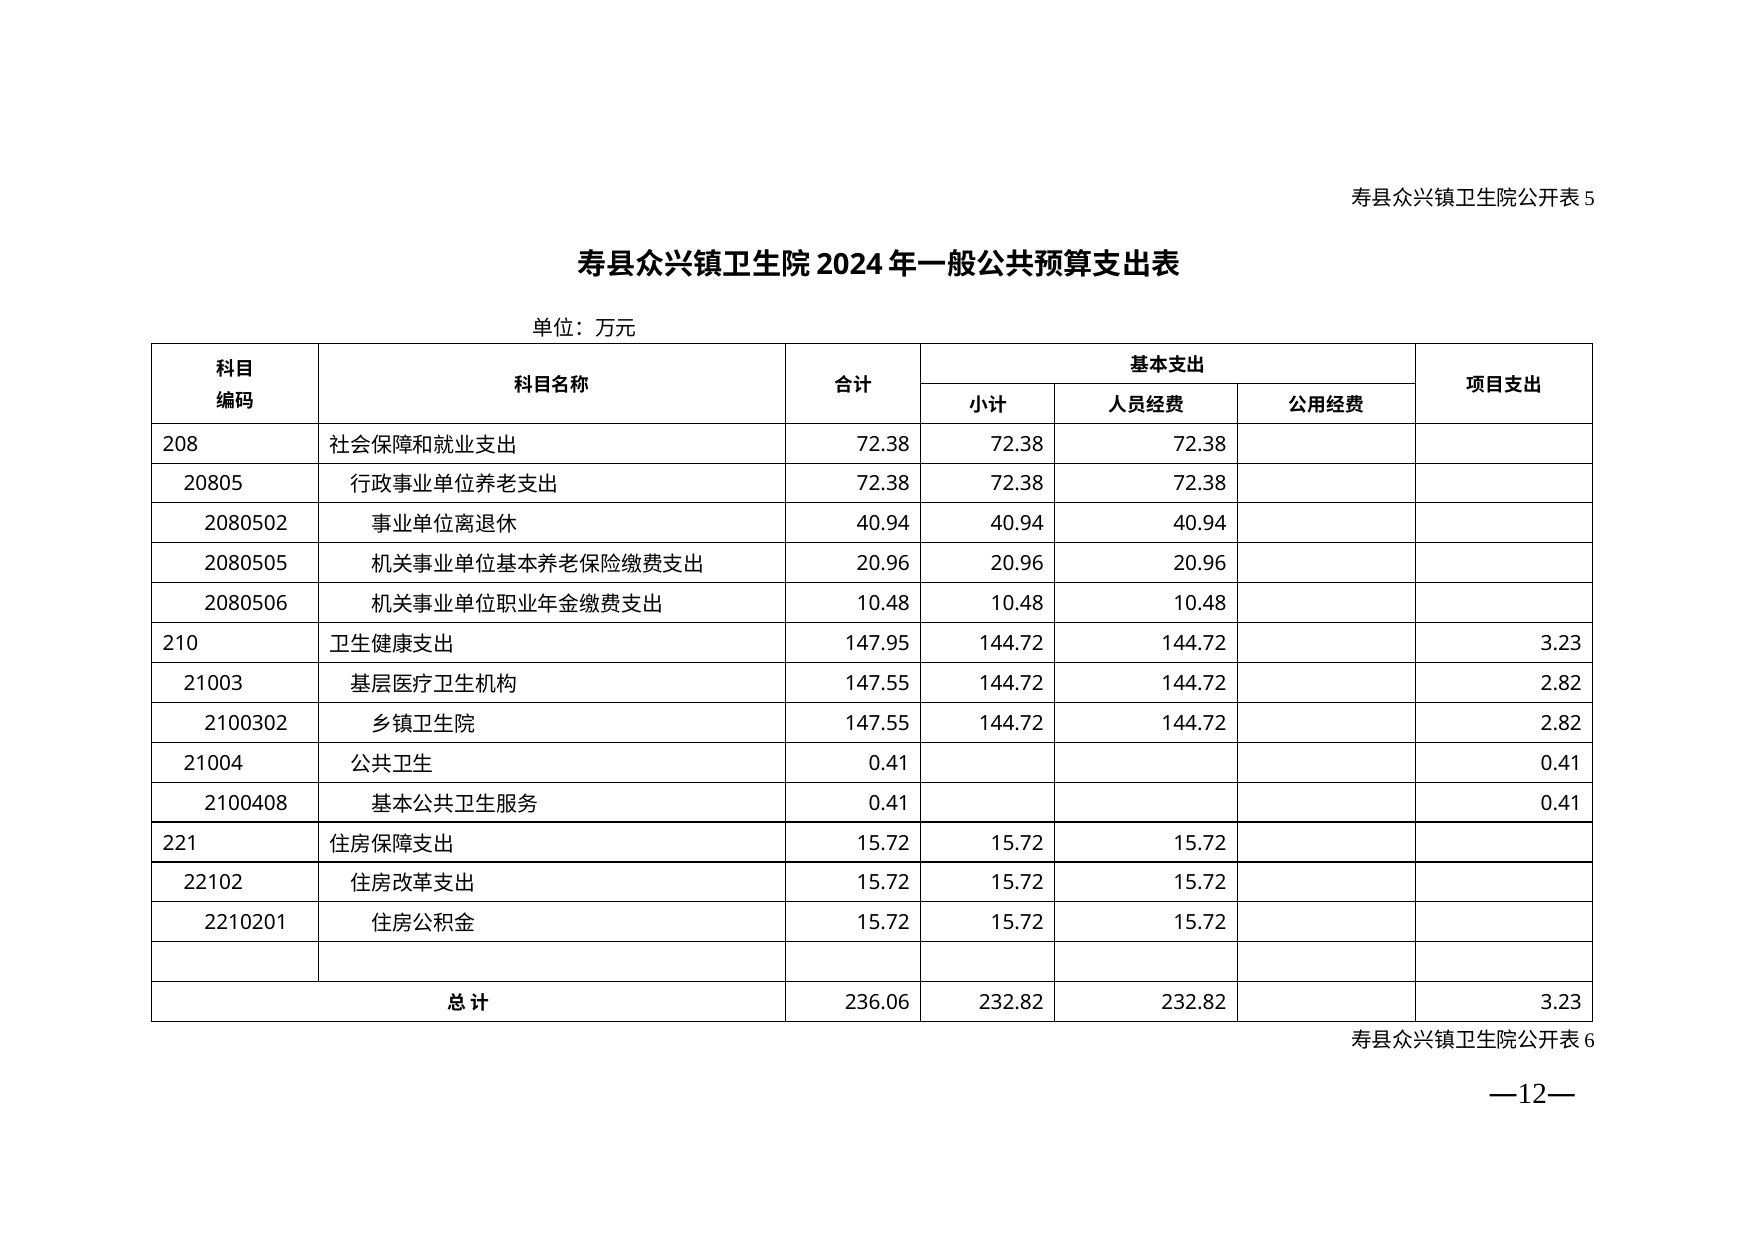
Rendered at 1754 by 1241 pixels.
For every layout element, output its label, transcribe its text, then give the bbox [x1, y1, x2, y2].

table_cell 144.72 [1055, 623, 1237, 662]
table_cell [1238, 982, 1415, 1021]
table_cell 2080502 [152, 503, 318, 542]
table_cell 总 计 [152, 982, 785, 1021]
table_cell [921, 743, 1054, 782]
table_cell [1416, 543, 1592, 582]
table_cell 21003 [152, 663, 318, 702]
table_cell 144.72 [921, 663, 1054, 702]
table_cell [1238, 823, 1415, 861]
table_cell 236.06 [786, 982, 920, 1021]
table_cell 147.55 [786, 663, 920, 702]
table_cell [1238, 783, 1415, 821]
table_cell 0.41 [1416, 743, 1592, 782]
table_cell [921, 783, 1054, 821]
table_cell [1238, 663, 1415, 702]
table_cell [1416, 503, 1592, 542]
table_cell [1055, 783, 1237, 821]
table_cell 3.23 [1416, 982, 1592, 1021]
table_cell 208 [152, 424, 318, 462]
table_cell [1238, 743, 1415, 782]
table_cell 机关事业单位职业年金缴费支出 [319, 583, 785, 622]
table_cell 机关事业单位基本养老保险缴费支出 [319, 543, 785, 582]
table_cell [1416, 424, 1592, 462]
table_cell 72.38 [921, 424, 1054, 462]
table_cell 21004 [152, 743, 318, 782]
table_cell 0.41 [1416, 783, 1592, 821]
table_cell 卫生健康支出 [319, 623, 785, 662]
table_cell [1238, 703, 1415, 742]
table_cell 住房公积金 [319, 902, 785, 941]
table_cell 20.96 [921, 543, 1054, 582]
table_cell 10.48 [1055, 583, 1237, 622]
table_cell 72.38 [1055, 424, 1237, 462]
table_cell 210 [152, 623, 318, 662]
table_cell 乡镇卫生院 [319, 703, 785, 742]
table_cell [1416, 823, 1592, 861]
table_cell 2.82 [1416, 703, 1592, 742]
table_cell 232.82 [921, 982, 1054, 1021]
table_cell 2100408 [152, 783, 318, 821]
table_cell 2.82 [1416, 663, 1592, 702]
table_cell 144.72 [921, 623, 1054, 662]
table_cell 22102 [152, 863, 318, 901]
table_header 科目 编码 [152, 344, 318, 422]
table_cell 221 [152, 823, 318, 861]
text 单位：万元 [162, 310, 1594, 343]
table_header 项目支出 [1416, 344, 1592, 422]
table_cell [1055, 942, 1237, 981]
table_cell 公用经费 [1238, 384, 1415, 422]
table_cell 232.82 [1055, 982, 1237, 1021]
table_cell 事业单位离退休 [319, 503, 785, 542]
table_cell [1055, 743, 1237, 782]
table_cell 40.94 [786, 503, 920, 542]
table_cell 3.23 [1416, 623, 1592, 662]
table_cell 72.38 [921, 464, 1054, 502]
table_cell 20805 [152, 464, 318, 502]
table_cell 144.72 [1055, 663, 1237, 702]
table_cell 2100302 [152, 703, 318, 742]
table_cell 2210201 [152, 902, 318, 941]
text 寿县众兴镇卫生院公开表6 [257, 1022, 1594, 1054]
table_cell 72.38 [786, 464, 920, 502]
table_cell 公共卫生 [319, 743, 785, 782]
table_cell [1416, 863, 1592, 901]
table_header 合计 [786, 344, 920, 422]
table_cell 144.72 [1055, 703, 1237, 742]
table_cell 147.95 [786, 623, 920, 662]
table_cell [921, 942, 1054, 981]
table_cell 20.96 [1055, 543, 1237, 582]
table_cell 10.48 [786, 583, 920, 622]
table_cell 人员经费 [1055, 384, 1237, 422]
table_cell 147.55 [786, 703, 920, 742]
table_cell 行政事业单位养老支出 [319, 464, 785, 502]
table_cell 15.72 [786, 863, 920, 901]
table_cell [1416, 942, 1592, 981]
table_cell [1238, 543, 1415, 582]
table_cell 小计 [921, 384, 1054, 422]
table_cell 40.94 [921, 503, 1054, 542]
table_cell 72.38 [786, 424, 920, 462]
table_cell [1238, 902, 1415, 941]
table_cell 基本公共卫生服务 [319, 783, 785, 821]
table_cell 住房保障支出 [319, 823, 785, 861]
table_header 基本支出 [921, 344, 1415, 383]
table_cell 2080506 [152, 583, 318, 622]
table_cell 72.38 [1055, 464, 1237, 502]
table_cell 社会保障和就业支出 [319, 424, 785, 462]
table_cell 0.41 [786, 783, 920, 821]
table_cell 15.72 [921, 823, 1054, 861]
table_cell 2080505 [152, 543, 318, 582]
table_cell 144.72 [921, 703, 1054, 742]
table_cell 15.72 [1055, 863, 1237, 901]
table_cell 15.72 [786, 823, 920, 861]
table_cell 20.96 [786, 543, 920, 582]
table_cell [1416, 583, 1592, 622]
table_cell 15.72 [921, 902, 1054, 941]
table_cell [1238, 623, 1415, 662]
table_cell [1238, 464, 1415, 502]
table_cell [1238, 583, 1415, 622]
table_cell [319, 942, 785, 981]
table_cell [1238, 863, 1415, 901]
text 寿县众兴镇卫生院2024年一般公共预算支出表 [162, 229, 1594, 294]
table_cell [152, 942, 318, 981]
table_cell [1416, 902, 1592, 941]
table_cell 40.94 [1055, 503, 1237, 542]
table_cell 基层医疗卫生机构 [319, 663, 785, 702]
table_cell 15.72 [1055, 902, 1237, 941]
table_cell [1238, 503, 1415, 542]
table_cell 0.41 [786, 743, 920, 782]
table_cell 10.48 [921, 583, 1054, 622]
table_cell 15.72 [786, 902, 920, 941]
text 寿县众兴镇卫生院公开表5 [162, 180, 1594, 213]
table_cell [1238, 942, 1415, 981]
table_header 科目名称 [319, 344, 785, 422]
table_cell [1238, 424, 1415, 462]
table_cell 住房改革支出 [319, 863, 785, 901]
table_cell 15.72 [921, 863, 1054, 901]
table_cell [786, 942, 920, 981]
table_cell [1416, 464, 1592, 502]
table_cell 15.72 [1055, 823, 1237, 861]
